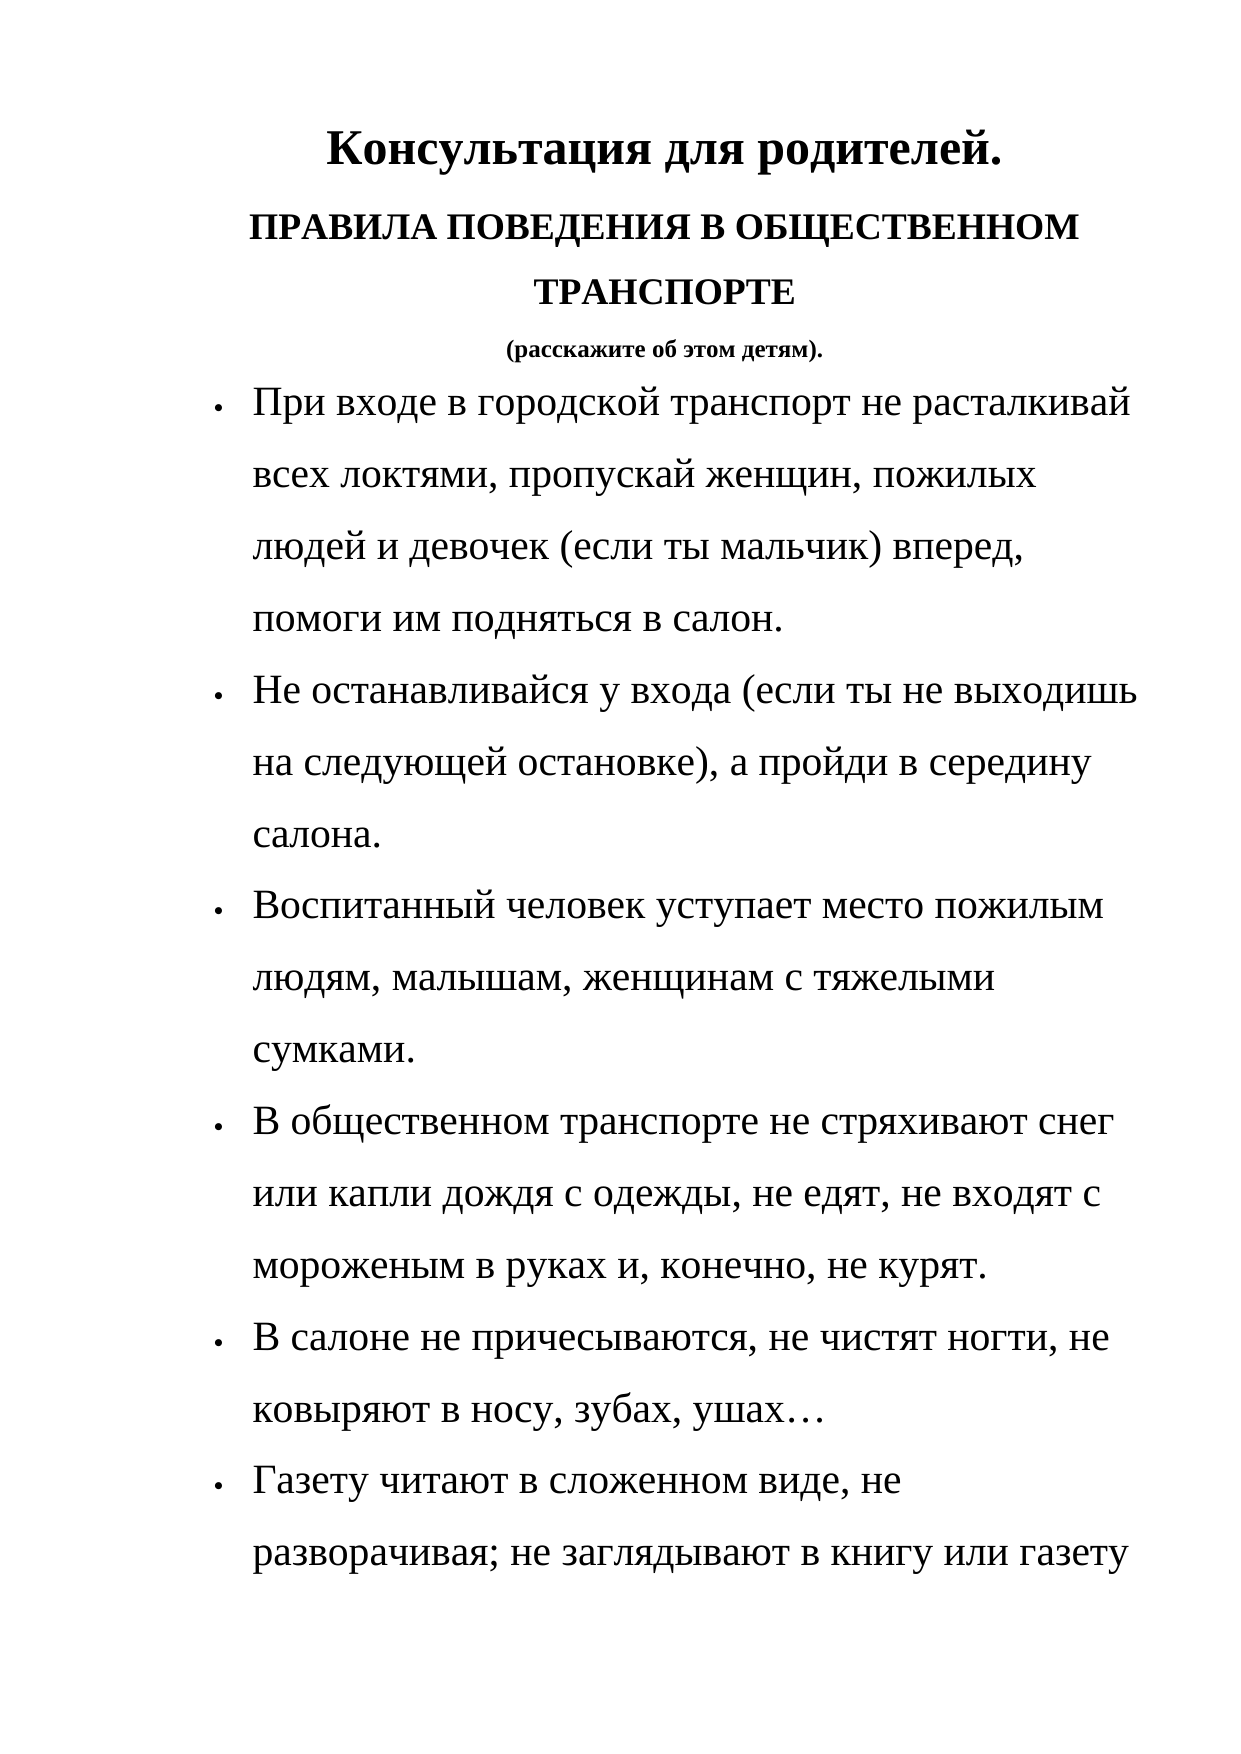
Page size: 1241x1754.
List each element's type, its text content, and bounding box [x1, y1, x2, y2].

text Консультация для родителей. [177, 118, 1152, 176]
list В салоне не причесываются, не чистят ногти, не ковыряют в носу, зубах, ушах… [215, 1311, 1152, 1431]
list В общественном транспорте не стряхивают снег или капли дождя с одежды, не едят, не входят с мороженым в руках и, конечно, не курят. [215, 1096, 1152, 1287]
list При входе в городской транспорт не расталкивай всех локтями, пропускай женщин, пожилых людей и девочек (если ты мальчик) вперед, помоги им подняться в салон. [215, 377, 1152, 640]
text (расскажите об этом детям). [177, 334, 1152, 362]
list Не останавливайся у входа (если ты не выходишь на следующей остановке), а пройди в середину салона. [215, 664, 1152, 856]
list Воспитанный человек уступает место пожилым людям, малышам, женщинам с тяжелыми сумками. [215, 880, 1152, 1072]
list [215, 1455, 1152, 1575]
text ПРАВИЛА ПОВЕДЕНИЯ В ОБЩЕСТВЕННОМ ТРАНСПОРТЕ [177, 204, 1152, 312]
